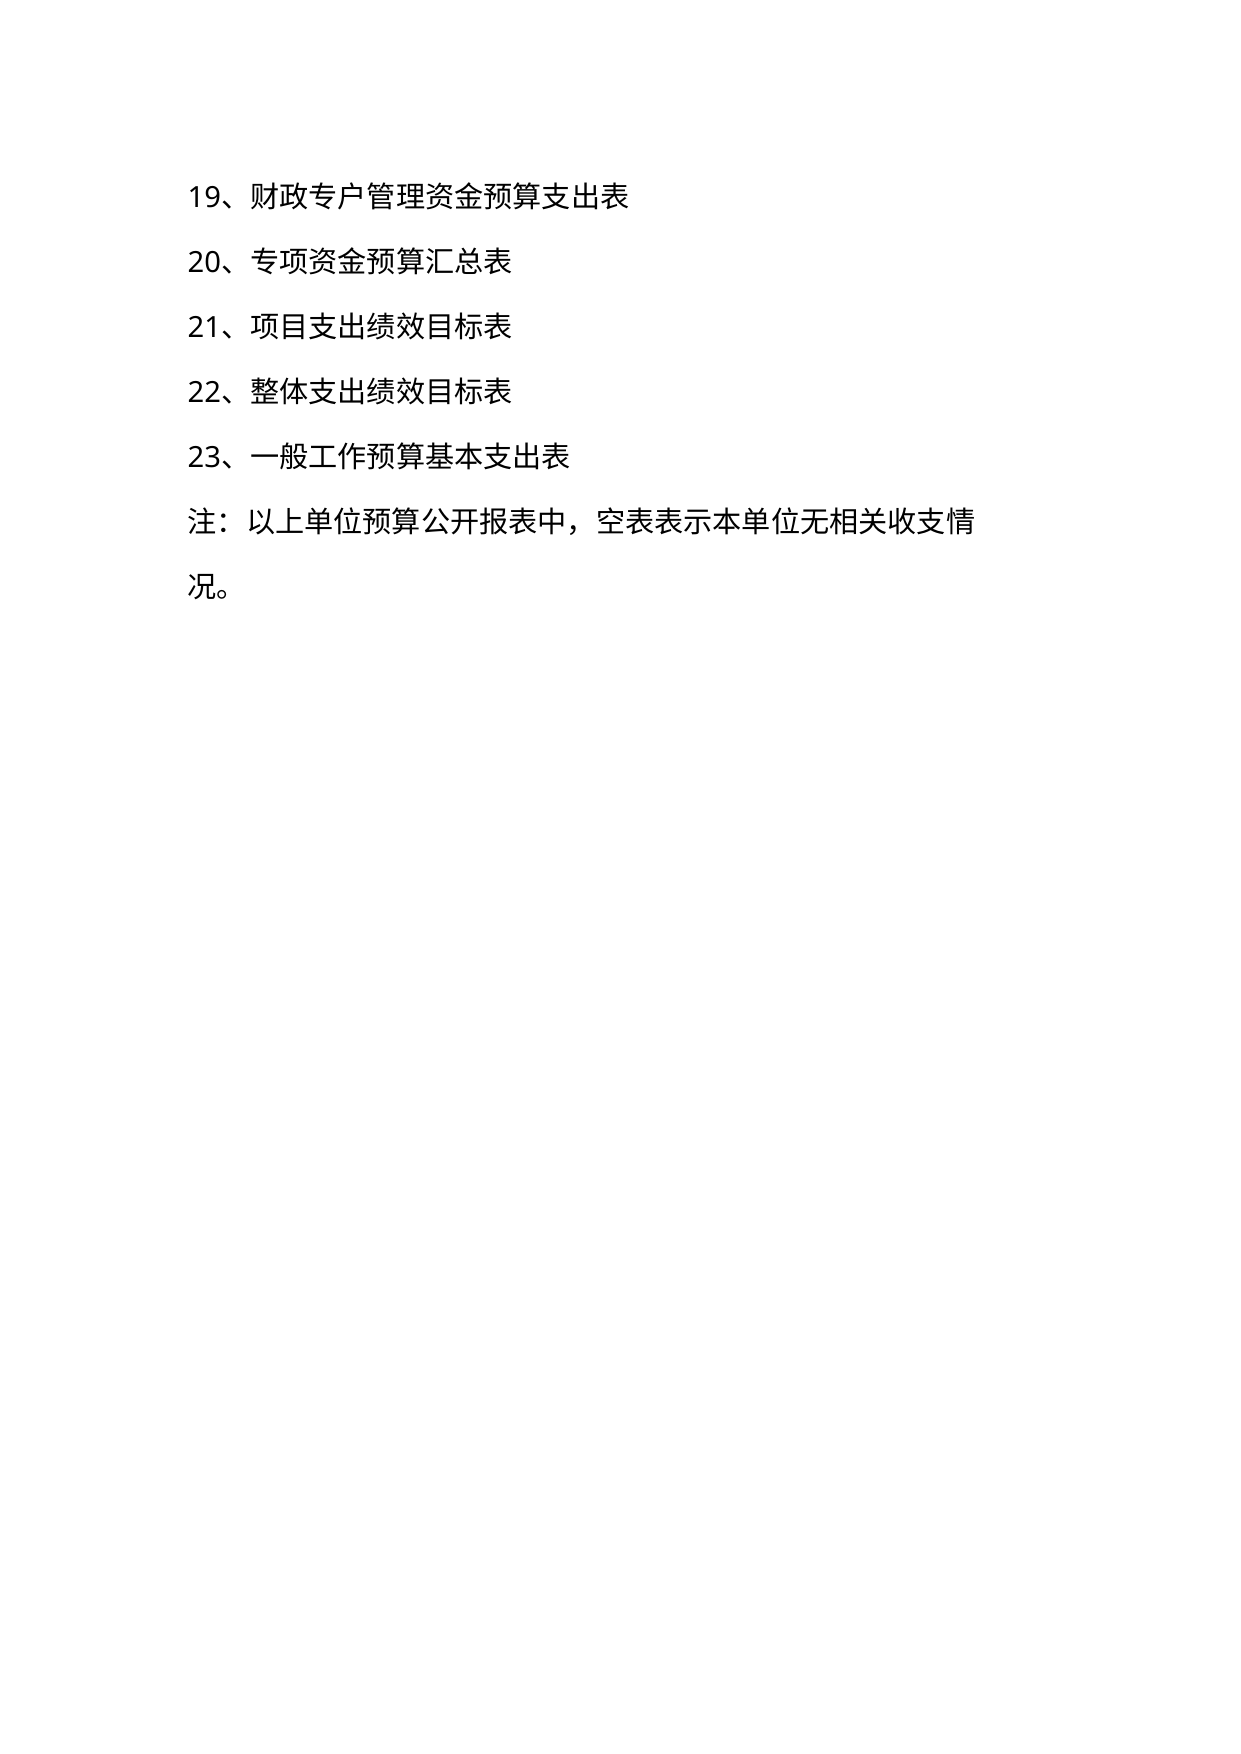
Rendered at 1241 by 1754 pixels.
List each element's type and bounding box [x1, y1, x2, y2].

table_cell [176, 162, 1041, 617]
